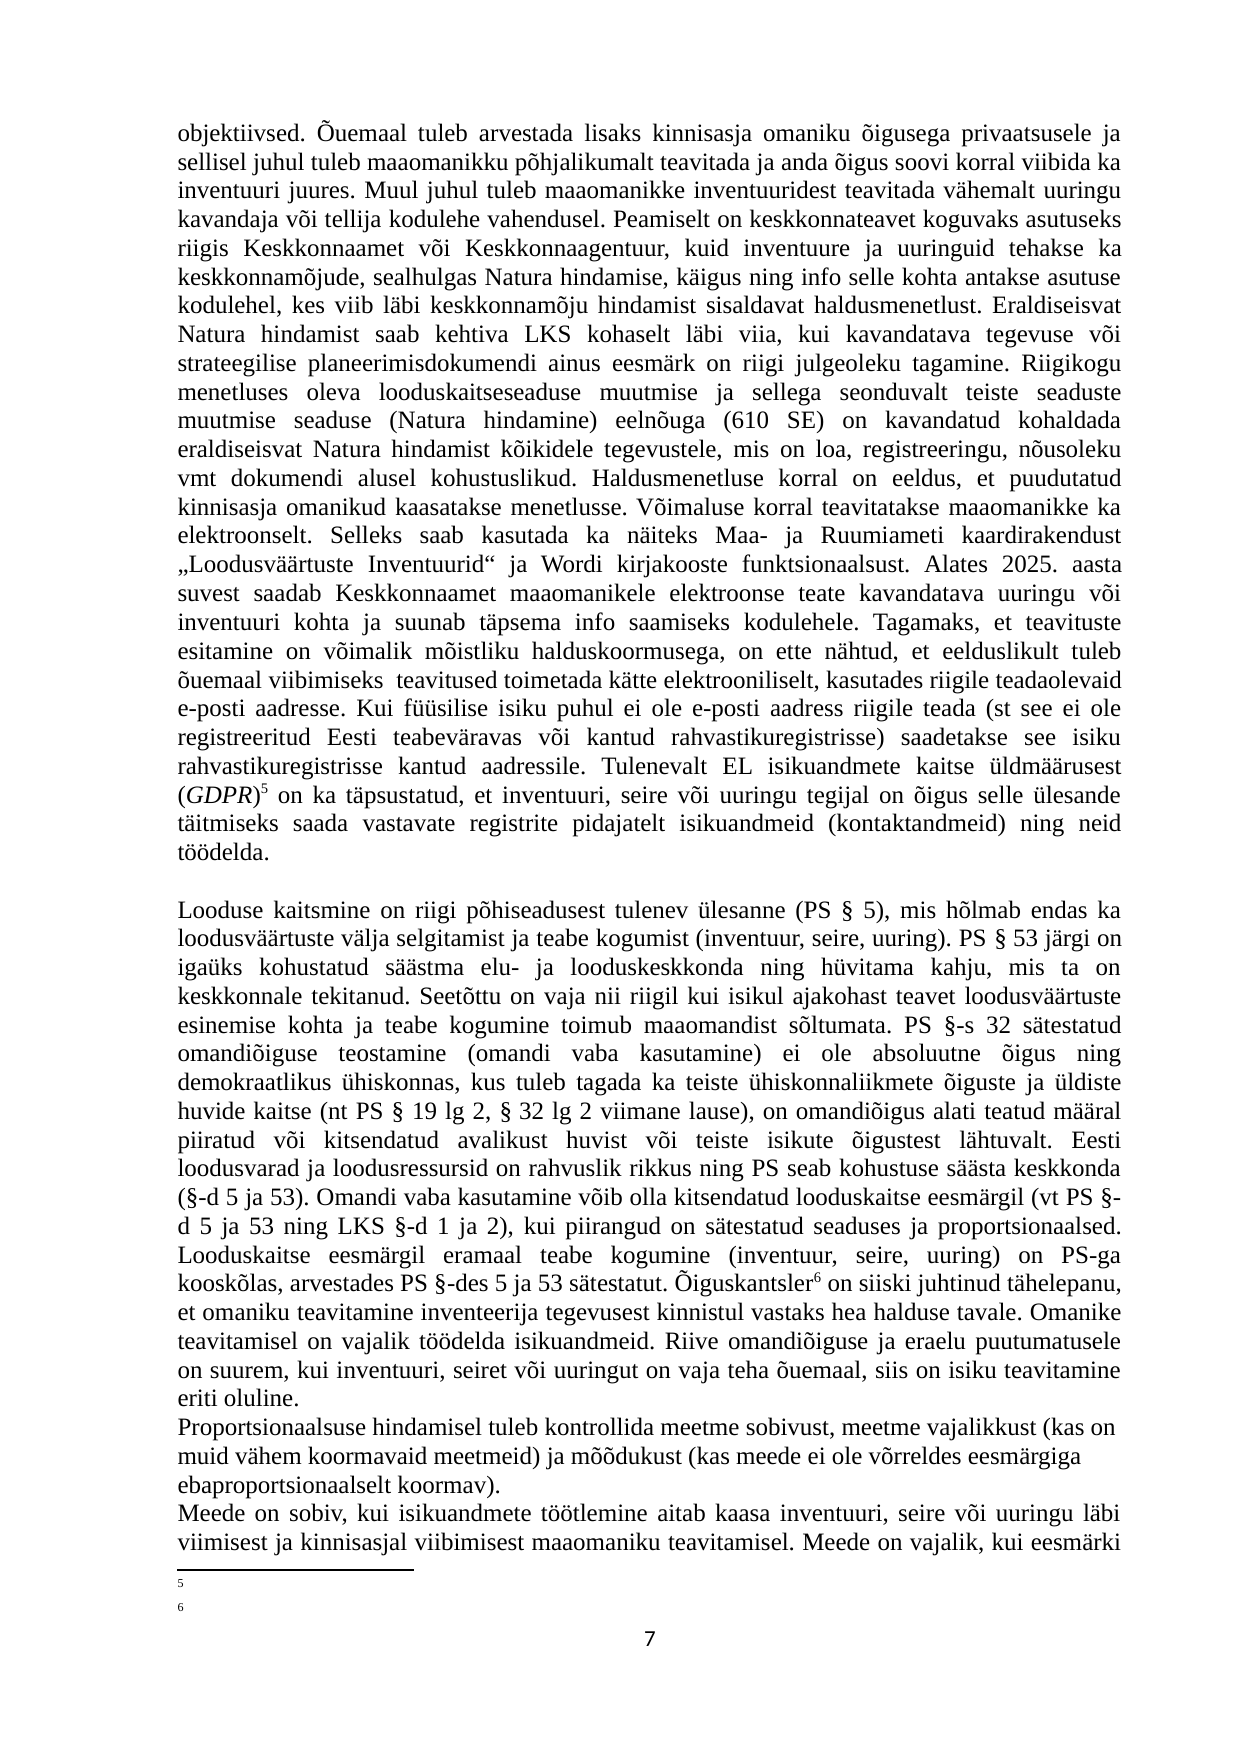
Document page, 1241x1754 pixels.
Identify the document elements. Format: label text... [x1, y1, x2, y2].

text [177, 1498, 1122, 1556]
text Proportsionaalsuse hindamisel tuleb kontrollida meetme sobivust, meetme vajalikkust (kas on muid vähem koormavaid meetmeid) ja mõõdukust (kas meede ei ole võrreldes eesmärgiga ebaproportsionaalselt koormav). [177, 1412, 1122, 1498]
text Looduse kaitsmine on riigi põhiseadusest tulenev ülesanne (PS § 5), mis hõlmab endas ka loodusväärtuste välja selgitamist ja teabe kogumist (inventuur, seire, uuring). PS § 53 järgi on igaüks kohustatud säästma elu- ja looduskeskkonda ning hüvitama kahju, mis ta on keskkonnale tekitanud. Seetõttu on vaja nii riigil kui isikul ajakohast teavet loodusväärtuste esinemise kohta ja teabe kogumine toimub maaomandist sõltumata. PS §-s 32 sätestatud omandiõiguse teostamine (omandi vaba kasutamine) ei ole absoluutne õigus ning demokraatlikus ühiskonnas, kus tuleb tagada ka teiste ühiskonnaliikmete õiguste ja üldiste huvide kaitse (nt PS § 19 lg 2, § 32 lg 2 viimane lause), on omandiõigus alati teatud määral piiratud või kitsendatud avalikust huvist või teiste isikute õigustest lähtuvalt. Eesti loodusvarad ja loodusressursid on rahvuslik rikkus ning PS seab kohustuse säästa keskkonda (§-d 5 ja 53). Omandi vaba kasutamine võib olla kitsendatud looduskaitse eesmärgil (vt PS §-d 5 ja 53 ning LKS §-d 1 ja 2), kui piirangud on sätestatud seaduses ja proportsionaalsed. Looduskaitse eesmärgil eramaal teabe kogumine (inventuur, seire, uuring) on PS-ga kooskõlas, arvestades PS §-des 5 ja 53 sätestatut. Õiguskantsler on siiski juhtinud tähelepanu, et omaniku teavitamine inventeerija tegevusest kinnistul vastaks hea halduse tavale. Omanike teavitamisel on vajalik töödelda isikuandmeid. Riive omandiõiguse ja eraelu puutumatusele on suurem, kui inventuuri, seiret või uuringut on vaja teha õuemaal, siis on isiku teavitamine eriti oluline. [177, 895, 1122, 1412]
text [177, 118, 1122, 866]
